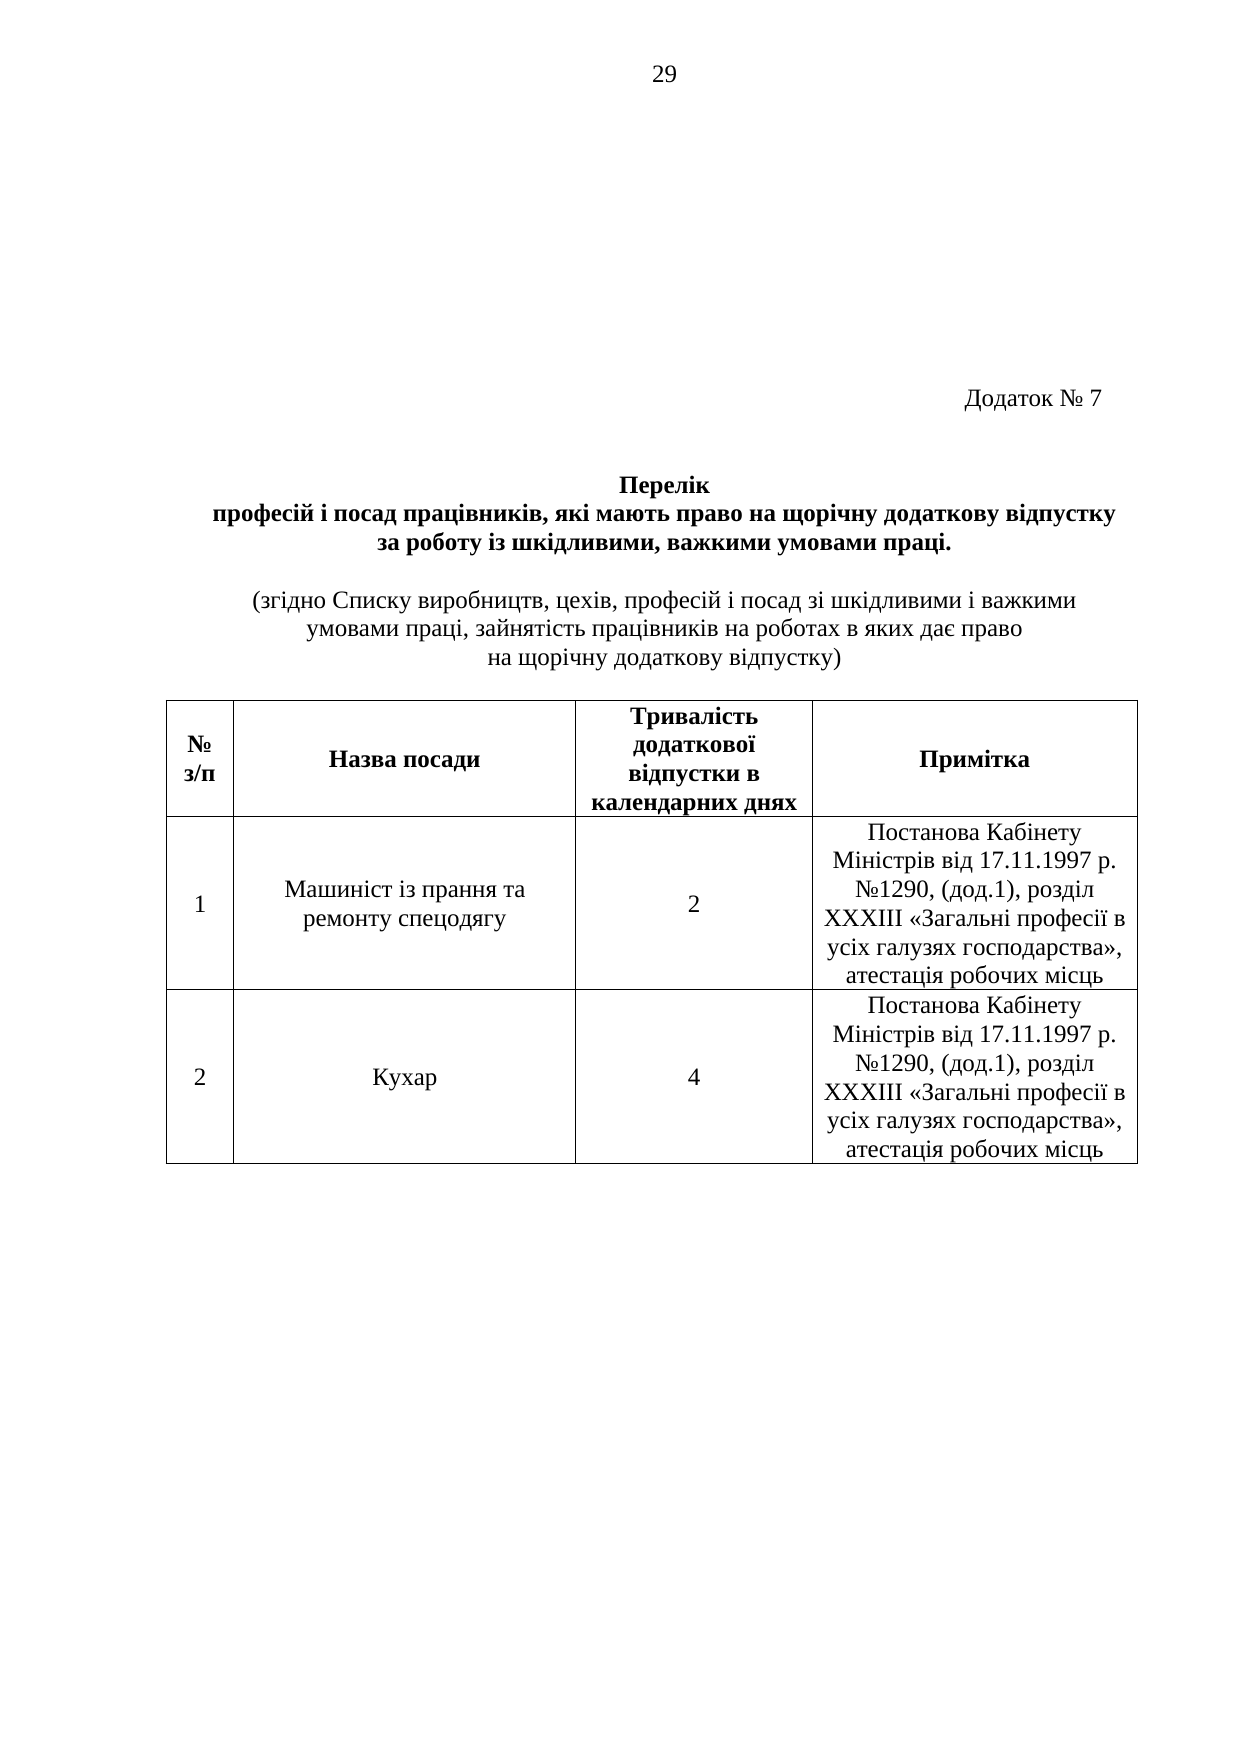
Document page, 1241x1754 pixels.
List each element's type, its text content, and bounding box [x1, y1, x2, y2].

table_cell Машиніст із прання та ремонту спецодягу [234, 817, 575, 989]
text на щорічну додаткову відпустку) [177, 642, 1152, 671]
text Перелік [177, 470, 1152, 498]
table_cell Постанова Кабінету Міністрів від 17.11.1997 р. №1290, (дод.1), розділ ХХХІІІ «Загальні професії в усіх галузях господарства», атестація робочих місць [813, 990, 1137, 1163]
text Додаток № 7 [841, 383, 1152, 412]
text професій і посад працівників, які мають право на щорічну додаткову відпустку [177, 498, 1152, 527]
table_header Тривалість додаткової відпустки в календарних днях [576, 701, 812, 816]
table_header № з/п [167, 701, 233, 816]
table_header Примітка [813, 701, 1137, 816]
text умовами праці, зайнятість працівників на роботах в яких дає право [177, 613, 1152, 642]
table_header Назва посади [234, 701, 575, 816]
text за роботу із шкідливими, важкими умовами праці. [177, 527, 1152, 556]
text (згідно Списку виробництв, цехів, професій і посад зі шкідливими і важкими [177, 585, 1152, 613]
table_cell 2 [167, 990, 233, 1163]
table_cell 2 [576, 817, 812, 989]
table_cell 1 [167, 817, 233, 989]
table_cell 4 [576, 990, 812, 1163]
table_cell Кухар [234, 990, 575, 1163]
table_cell Постанова Кабінету Міністрів від 17.11.1997 р. №1290, (дод.1), розділ ХХХІІІ «Загальні професії в усіх галузях господарства», атестація робочих місць [813, 817, 1137, 989]
